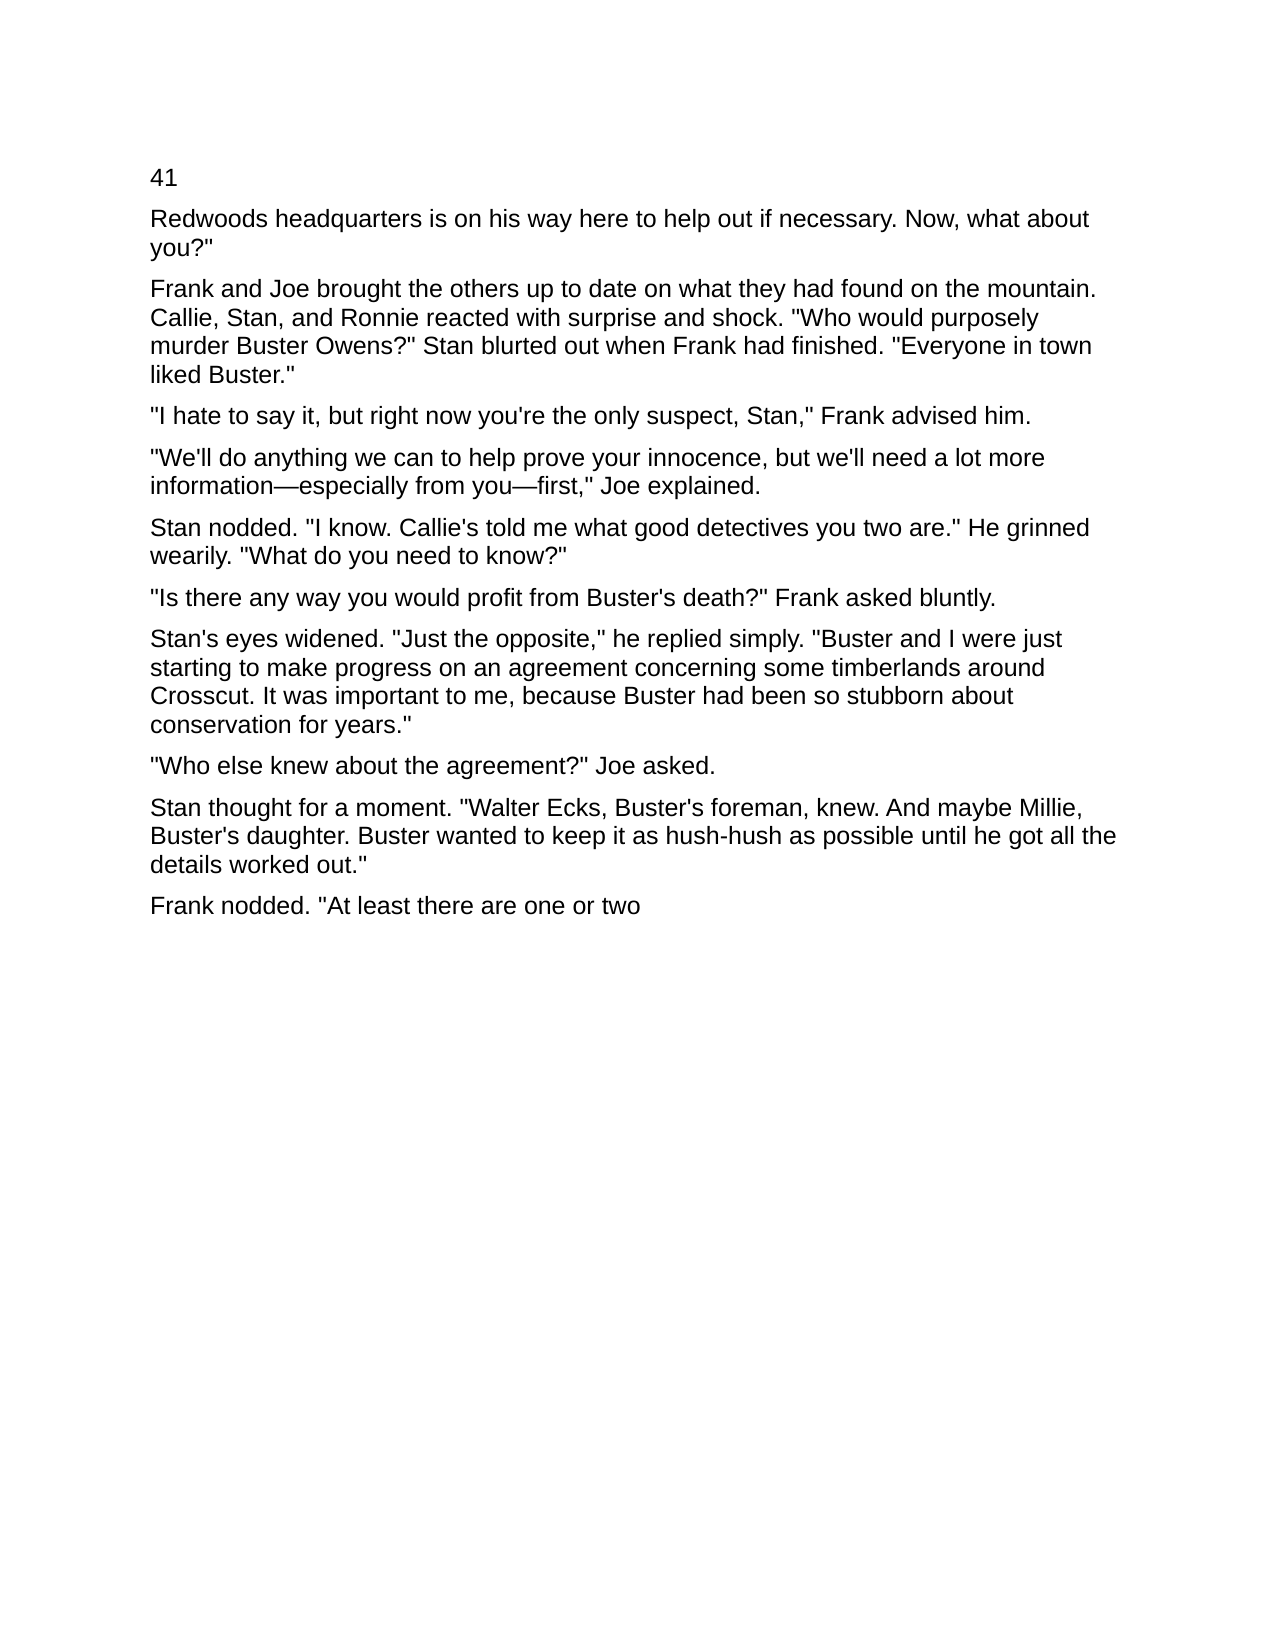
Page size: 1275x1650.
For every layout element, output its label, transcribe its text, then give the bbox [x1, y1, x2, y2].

text Stan's eyes widened. "Just the opposite," he replied simply. "Buster and I were just starting to make progress on an agreement concerning some timberlands around Crosscut. It was important to me, because Buster had been so stubborn about conservation for years." [150, 624, 1125, 739]
text Frank and Joe brought the others up to date on what they had found on the mountain. Callie, Stan, and Ronnie reacted with surprise and shock. "Who would purposely murder Buster Owens?" Stan blurted out when Frank had finished. "Everyone in town liked Buster." [150, 274, 1125, 389]
text Stan nodded. "I know. Callie's told me what good detectives you two are." He grinned wearily. "What do you need to know?" [150, 512, 1125, 570]
text "We'll do anything we can to help prove your innocence, but we'll need a lot more information—especially from you—first," Joe explained. [150, 442, 1125, 500]
text "Who else knew about the agreement?" Joe asked. [150, 751, 1125, 780]
text "Is there any way you would profit from Buster's death?" Frank asked bluntly. [150, 582, 1125, 611]
text Stan thought for a moment. "Walter Ecks, Buster's foreman, knew. And maybe Millie, Buster's daughter. Buster wanted to keep it as hush-hush as possible until he got all the details worked out." [150, 792, 1125, 879]
text Frank nodded. "At least there are one or two [150, 891, 1125, 920]
text 41 [150, 162, 1125, 191]
text "I hate to say it, but right now you're the only suspect, Stan," Frank advised him. [150, 401, 1125, 430]
text Redwoods headquarters is on his way here to help out if necessary. Now, what about you?" [150, 204, 1125, 261]
